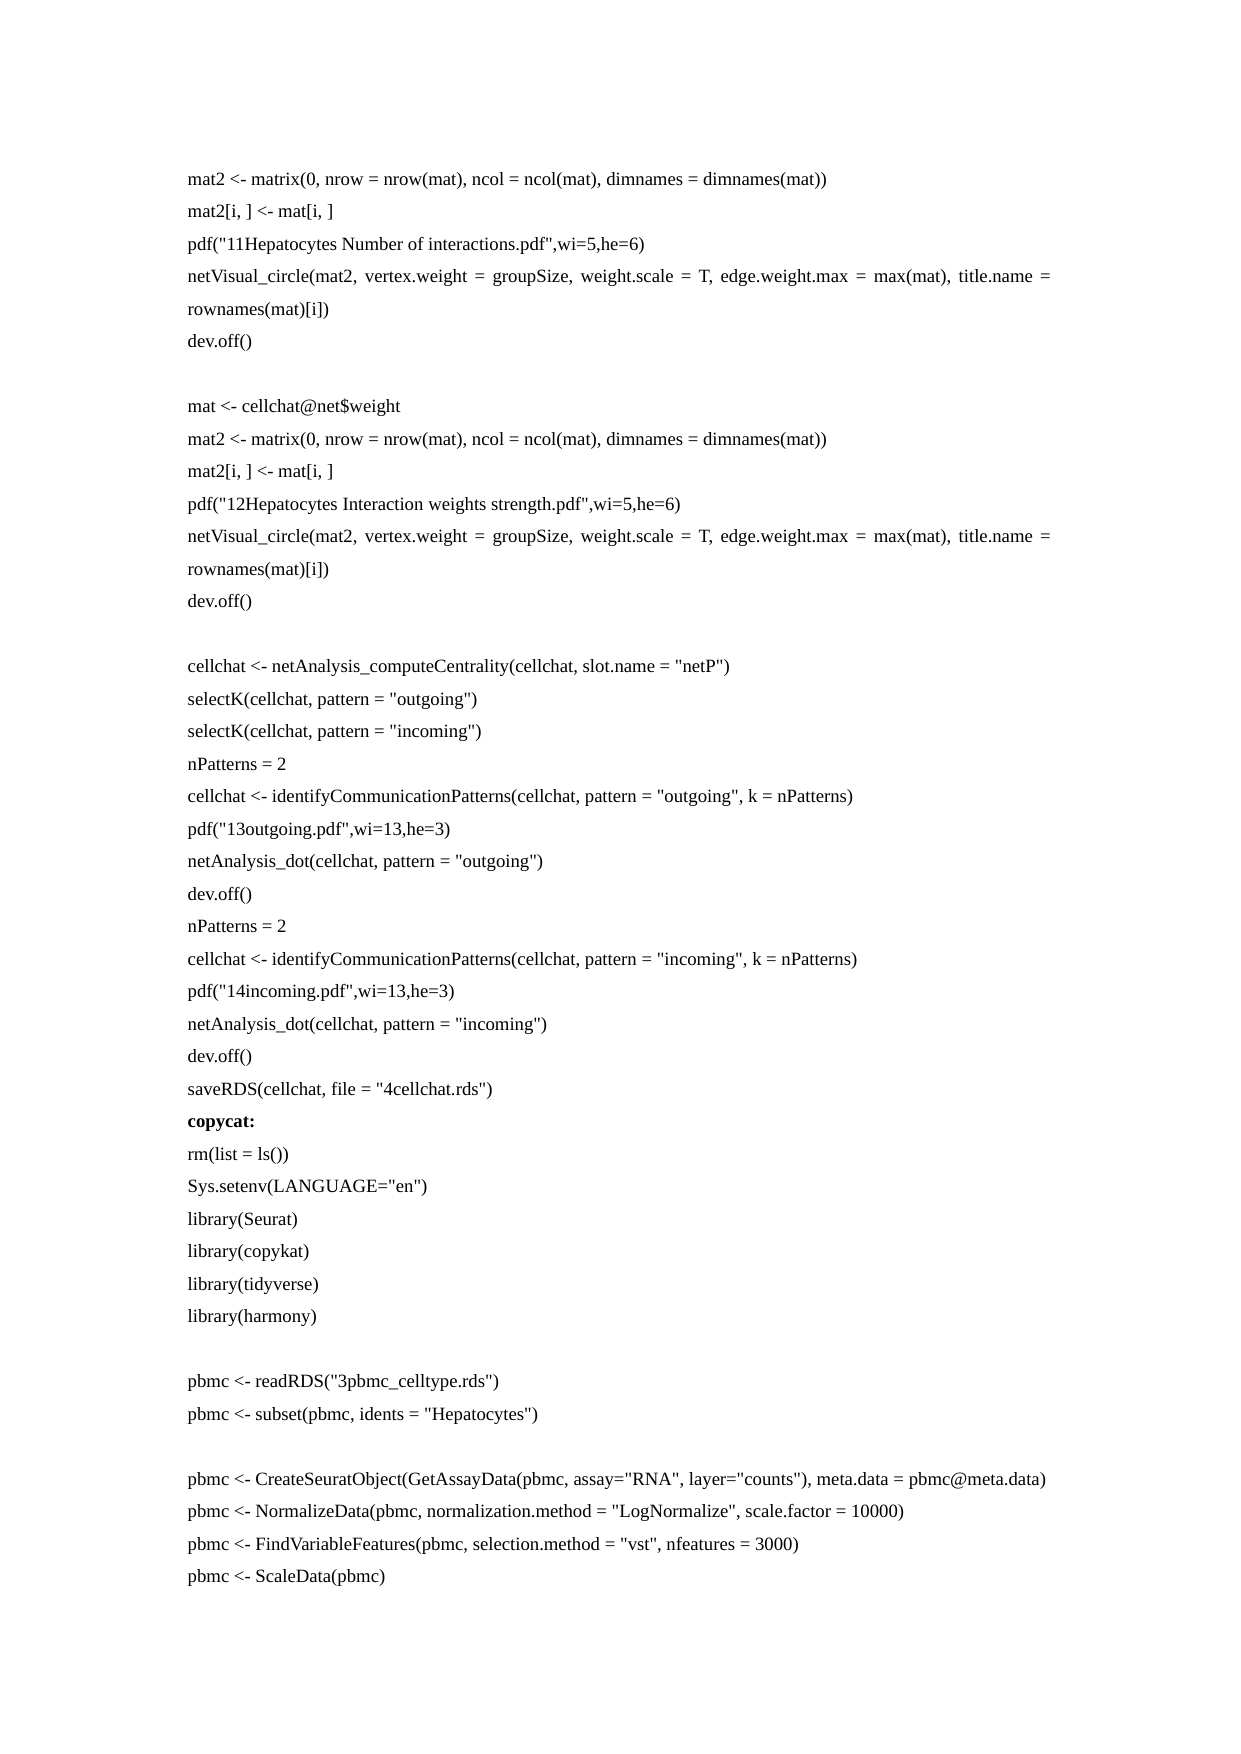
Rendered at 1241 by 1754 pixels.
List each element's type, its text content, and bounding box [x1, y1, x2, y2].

text nPatterns = 2 [187, 747, 1053, 779]
text pbmc <- CreateSeuratObject(GetAssayData(pbmc, assay="RNA", layer="counts"), meta.data = pbmc@meta.data) [187, 1462, 1053, 1494]
text library(harmony) [187, 1299, 1053, 1332]
text pdf("14incoming.pdf",wi=13,he=3) [187, 974, 1053, 1007]
text netVisual_circle(mat2, vertex.weight = groupSize, weight.scale = T, edge.weight.max = max(mat), title.name = rownames(mat)[i]) [187, 519, 1053, 584]
text nPatterns = 2 [187, 909, 1053, 942]
text rm(list = ls()) [187, 1137, 1053, 1169]
text pbmc <- readRDS("3pbmc_celltype.rds") [187, 1364, 1053, 1397]
text pbmc <- NormalizeData(pbmc, normalization.method = "LogNormalize", scale.factor = 10000) [187, 1494, 1053, 1527]
text pdf("11Hepatocytes Number of interactions.pdf",wi=5,he=6) [187, 227, 1053, 259]
text library(Seurat) [187, 1202, 1053, 1234]
text pbmc <- subset(pbmc, idents = "Hepatocytes") [187, 1397, 1053, 1429]
text dev.off() [187, 877, 1053, 909]
text selectK(cellchat, pattern = "incoming") [187, 714, 1053, 747]
text mat2[i, ] <- mat[i, ] [187, 454, 1053, 487]
text netVisual_circle(mat2, vertex.weight = groupSize, weight.scale = T, edge.weight.max = max(mat), title.name = rownames(mat)[i]) [187, 259, 1053, 324]
text mat <- cellchat@net$weight [187, 389, 1053, 422]
text selectK(cellchat, pattern = "outgoing") [187, 682, 1053, 714]
text library(tidyverse) [187, 1267, 1053, 1299]
text netAnalysis_dot(cellchat, pattern = "incoming") [187, 1007, 1053, 1039]
text mat2 <- matrix(0, nrow = nrow(mat), ncol = ncol(mat), dimnames = dimnames(mat)) [187, 162, 1053, 194]
text pdf("13outgoing.pdf",wi=13,he=3) [187, 812, 1053, 844]
text cellchat <- netAnalysis_computeCentrality(cellchat, slot.name = "netP") [187, 649, 1053, 682]
text library(copykat) [187, 1234, 1053, 1267]
text pbmc <- ScaleData(pbmc) [187, 1559, 1053, 1592]
text dev.off() [187, 584, 1053, 617]
text dev.off() [187, 324, 1053, 357]
text copycat: [187, 1104, 1053, 1137]
text pdf("12Hepatocytes Interaction weights strength.pdf",wi=5,he=6) [187, 487, 1053, 519]
text pbmc <- FindVariableFeatures(pbmc, selection.method = "vst", nfeatures = 3000) [187, 1527, 1053, 1559]
text netAnalysis_dot(cellchat, pattern = "outgoing") [187, 844, 1053, 877]
text cellchat <- identifyCommunicationPatterns(cellchat, pattern = "outgoing", k = nPatterns) [187, 779, 1053, 812]
text Sys.setenv(LANGUAGE="en") [187, 1169, 1053, 1202]
text cellchat <- identifyCommunicationPatterns(cellchat, pattern = "incoming", k = nPatterns) [187, 942, 1053, 974]
text saveRDS(cellchat, file = "4cellchat.rds") [187, 1072, 1053, 1104]
text mat2[i, ] <- mat[i, ] [187, 194, 1053, 227]
text dev.off() [187, 1039, 1053, 1072]
text mat2 <- matrix(0, nrow = nrow(mat), ncol = ncol(mat), dimnames = dimnames(mat)) [187, 422, 1053, 454]
